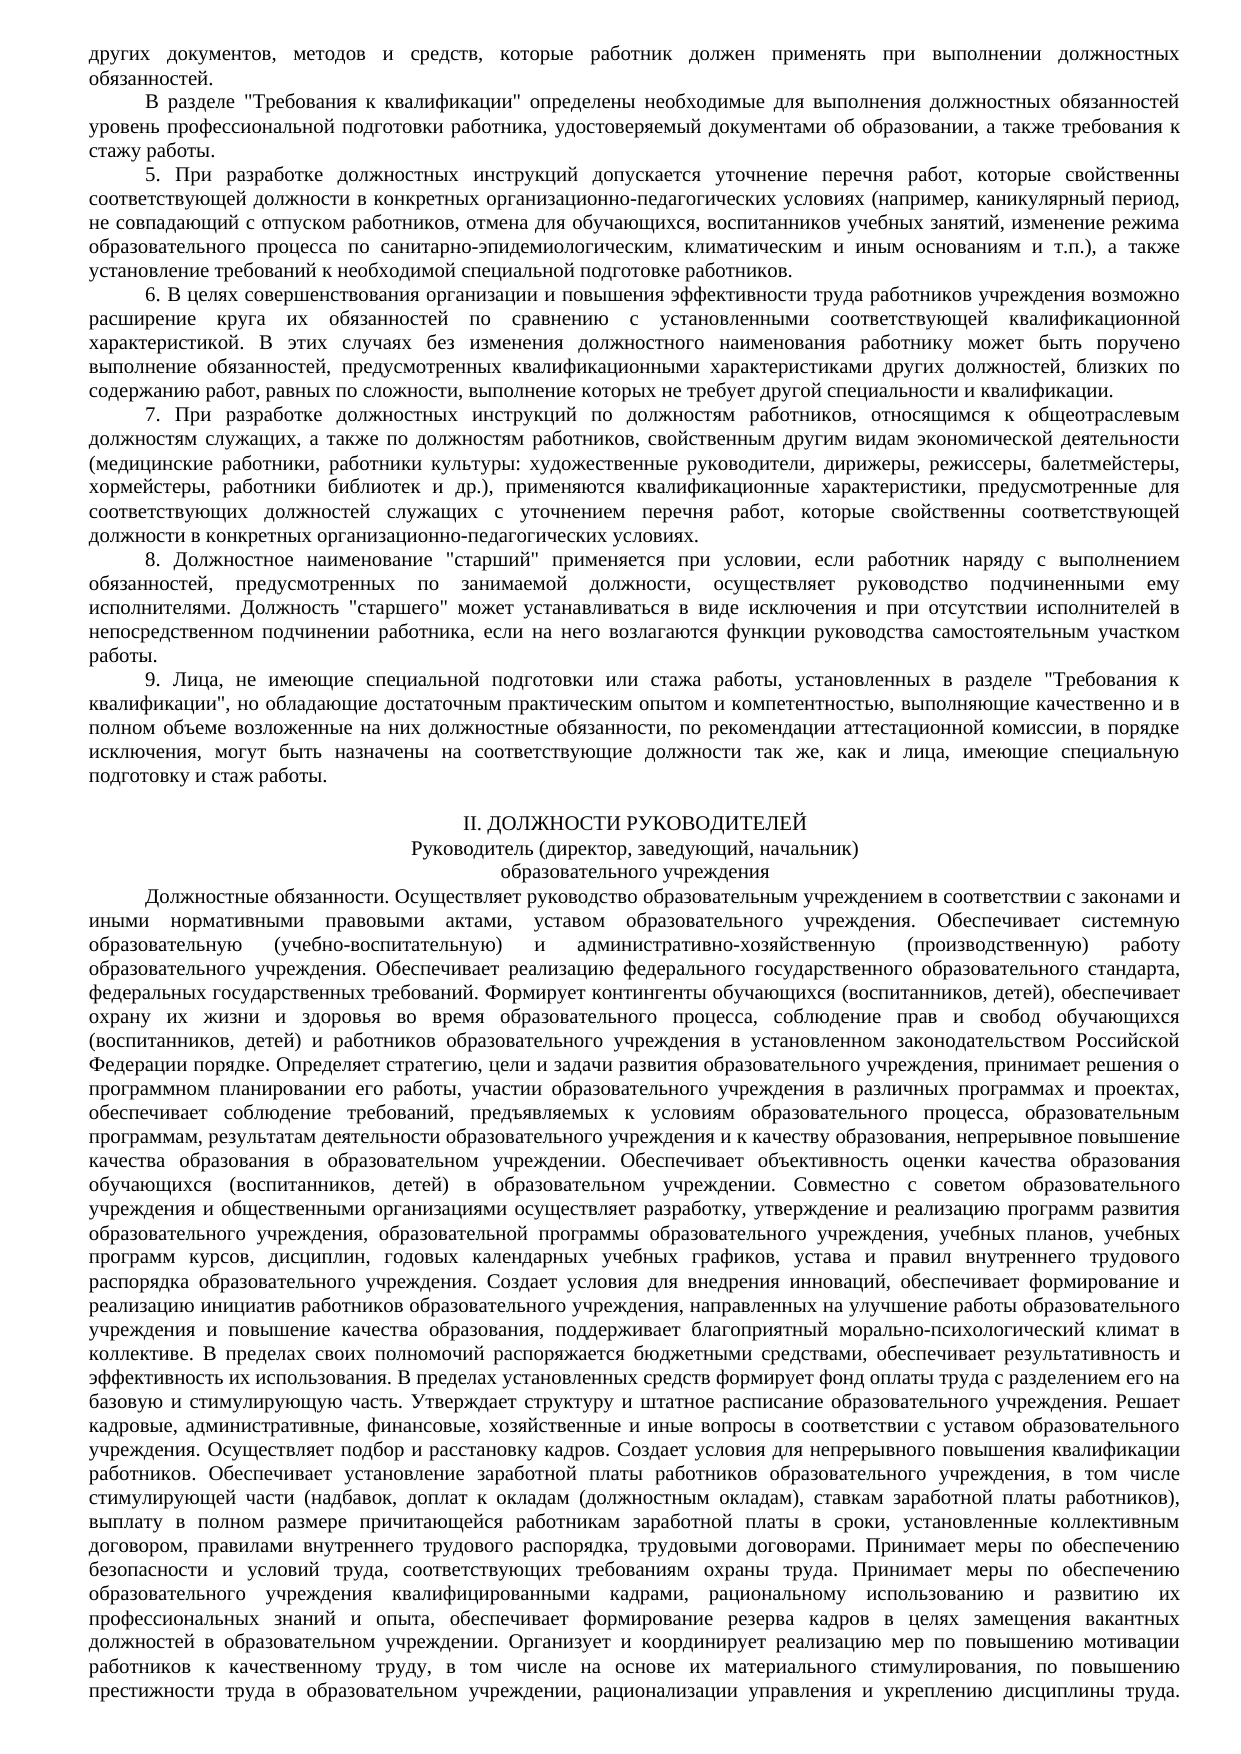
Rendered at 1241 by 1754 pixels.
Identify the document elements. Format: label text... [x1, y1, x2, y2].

text 7. При разработке должностных инструкций по должностям работников, относящимся к общеотраслевым должностям служащих, а также по должностям работников, свойственным другим видам экономической деятельности (медицинские работники, работники культуры: художественные руководители, дирижеры, режиссеры, балетмейстеры, хормейстеры, работники библиотек и др.), применяются квалификационные характеристики, предусмотренные для соответствующих должностей служащих с уточнением перечня работ, которые свойственны соответствующей должности в конкретных организационно-педагогических условиях. [89, 402, 1181, 547]
text 5. При разработке должностных инструкций допускается уточнение перечня работ, которые свойственны соответствующей должности в конкретных организационно-педагогических условиях (например, каникулярный период, не совпадающий с отпуском работников, отмена для обучающихся, воспитанников учебных занятий, изменение режима образовательного процесса по санитарно-эпидемиологическим, климатическим и иным основаниям и т.п.), а также установление требований к необходимой специальной подготовке работников. [89, 162, 1181, 282]
text II. ДОЛЖНОСТИ РУКОВОДИТЕЛЕЙ [89, 811, 1181, 835]
text 8. Должностное наименование "старший" применяется при условии, если работник наряду с выполнением обязанностей, предусмотренных по занимаемой должности, осуществляет руководство подчиненными ему исполнителями. Должность "старшего" может устанавливаться в виде исключения и при отсутствии исполнителей в непосредственном подчинении работника, если на него возлагаются функции руководства самостоятельным участком работы. [89, 547, 1181, 667]
text 6. В целях совершенствования организации и повышения эффективности труда работников учреждения возможно расширение круга их обязанностей по сравнению с установленными соответствующей квалификационной характеристикой. В этих случаях без изменения должностного наименования работнику может быть поручено выполнение обязанностей, предусмотренных квалификационными характеристиками других должностей, близких по содержанию работ, равных по сложности, выполнение которых не требует другой специальности и квалификации. [89, 282, 1181, 402]
text образовательного учреждения [89, 859, 1181, 883]
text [89, 41, 1181, 89]
text В разделе "Требования к квалификации" определены необходимые для выполнения должностных обязанностей уровень профессиональной подготовки работника, удостоверяемый документами об образовании, а также требования к стажу работы. [89, 89, 1181, 162]
text 9. Лица, не имеющие специальной подготовки или стажа работы, установленных в разделе "Требования к квалификации", но обладающие достаточным практическим опытом и компетентностью, выполняющие качественно и в полном объеме возложенные на них должностные обязанности, по рекомендации аттестационной комиссии, в порядке исключения, могут быть назначены на соответствующие должности так же, как и лица, имеющие специальную подготовку и стаж работы. [89, 667, 1181, 787]
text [89, 883, 1181, 1702]
text Руководитель (директор, заведующий, начальник) [89, 835, 1181, 859]
